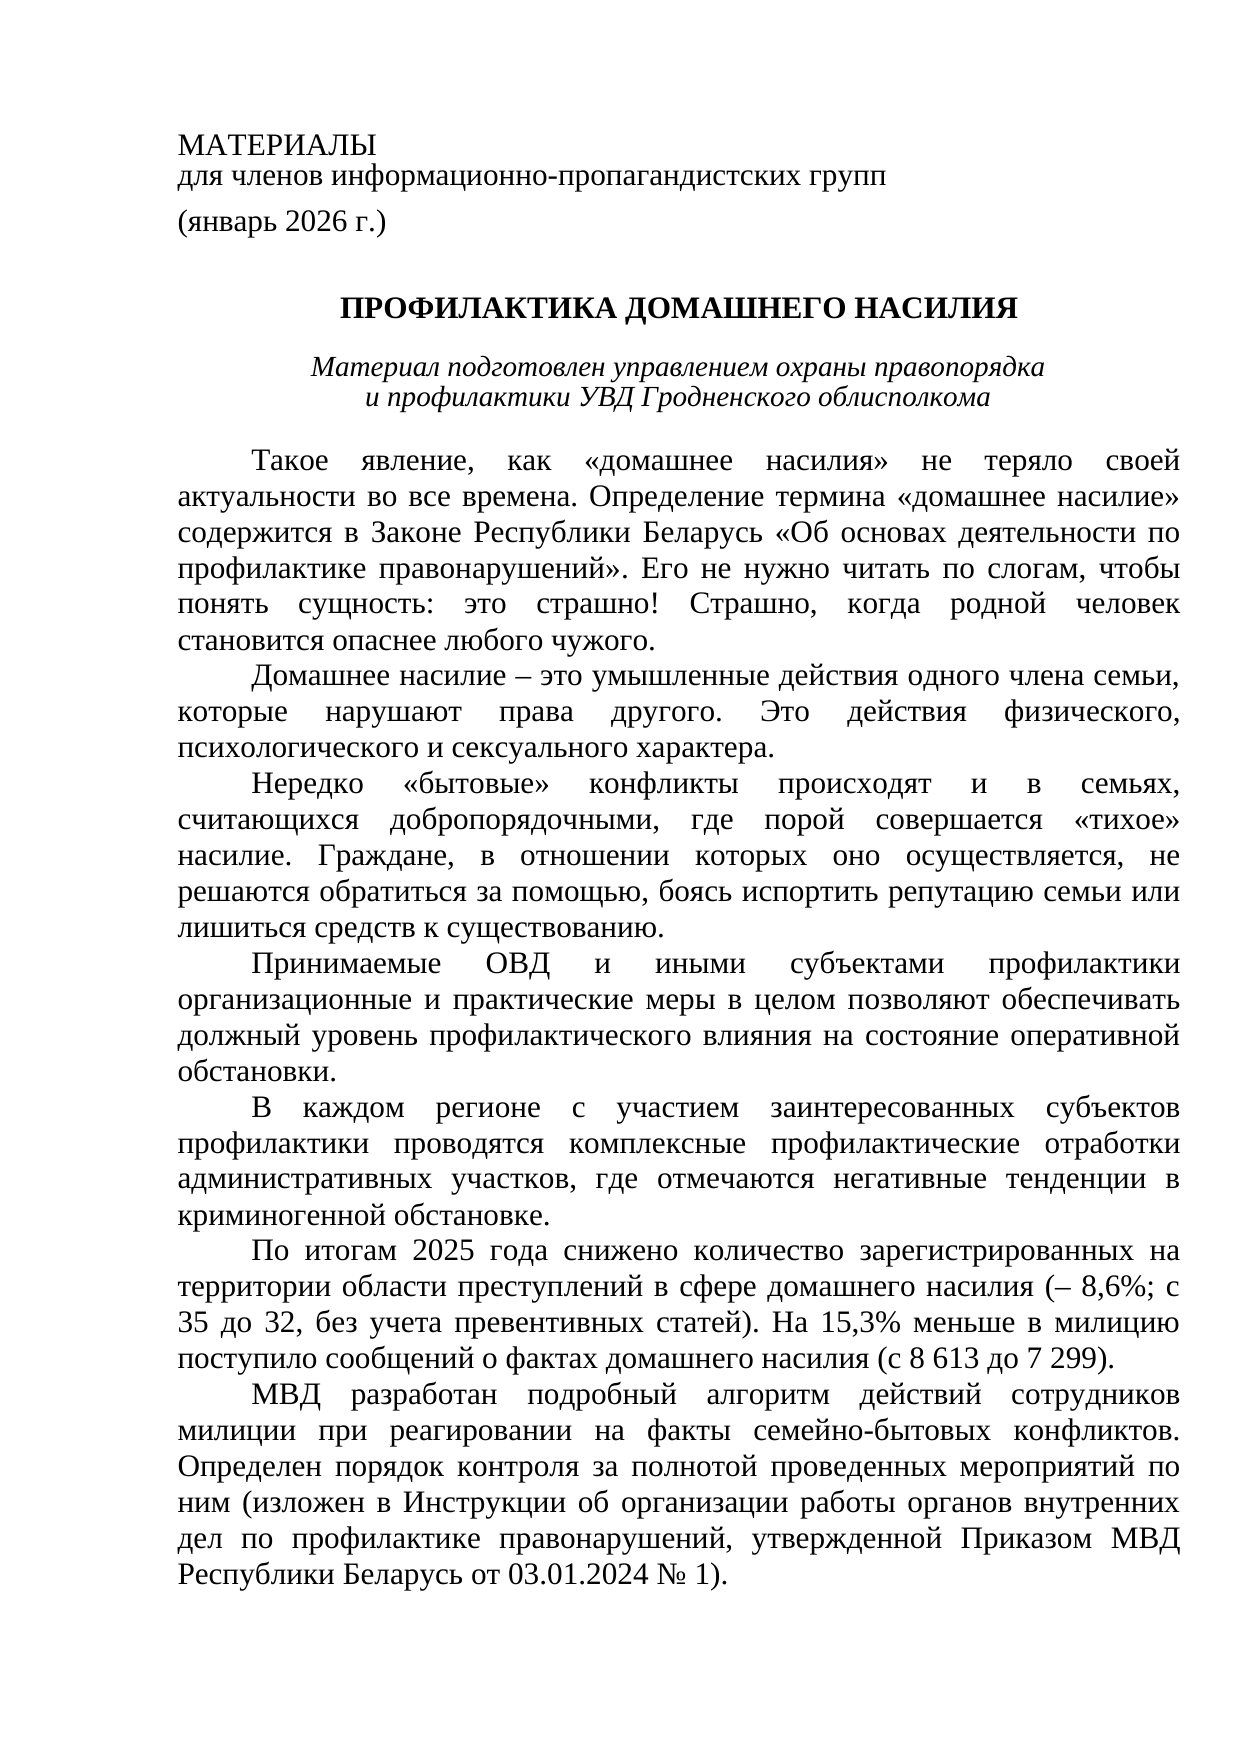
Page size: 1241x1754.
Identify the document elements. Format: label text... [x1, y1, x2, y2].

text и профилактики УВД Гродненского облисполкома [177, 383, 1181, 412]
text Материал подготовлен управлением охраны правопорядка [177, 353, 1181, 383]
text для членов информационно-пропагандистских групп [177, 162, 1181, 191]
text Принимаемые ОВД и иными субъектами профилактики организационные и практические меры в целом позволяют обеспечивать должный уровень профилактического влияния на состояние оперативной обстановки. [177, 944, 1181, 1088]
text Такое явление, как «домашнее насилия» не теряло своей актуальности во все времена. Определение термина «домашнее насилие» содержится в Законе Республики Беларусь «Об основах деятельности по профилактике правонарушений». Его не нужно читать по слогам, чтобы понять сущность: это страшно! Страшно, когда родной человек становится опаснее любого чужого. [177, 441, 1181, 657]
text ПРОФИЛАКТИКА ДОМАШНЕГО НАСИЛИЯ [177, 289, 1181, 326]
text По итогам 2025 года снижено количество зарегистрированных на территории области преступлений в сфере домашнего насилия (– 8,6%; с 35 до 32, без учета превентивных статей). На 15,3% меньше в милицию поступило сообщений о фактах домашнего насилия (с 8 613 до 7 299). [177, 1232, 1181, 1375]
text МАТЕРИАЛЫ [177, 126, 1181, 162]
text Нередко «бытовые» конфликты происходят и в семьях, считающихся добропорядочными, где порой совершается «тихое» насилие. Граждане, в отношении которых оно осуществляется, не решаются обратиться за помощью, боясь испортить репутацию семьи или лишиться средств к существованию. [177, 764, 1181, 944]
text Домашнее насилие – это умышленные действия одного члена семьи, которые нарушают права другого. Это действия физического, психологического и сексуального характера. [177, 657, 1181, 764]
text В каждом регионе с участием заинтересованных субъектов профилактики проводятся комплексные профилактические отработки административных участков, где отмечаются негативные тенденции в криминогенной обстановке. [177, 1088, 1181, 1232]
text МВД разработан подробный алгоритм действий сотрудников милиции при реагировании на факты семейно-бытовых конфликтов. Определен порядок контроля за полнотой проведенных мероприятий по ним (изложен в Инструкции об организации работы органов внутренних дел по профилактике правонарушений, утвержденной Приказом МВД Республики Беларусь от 03.01.2024 № 1). [177, 1375, 1181, 1591]
text (январь 2026 г.) [177, 208, 1181, 237]
